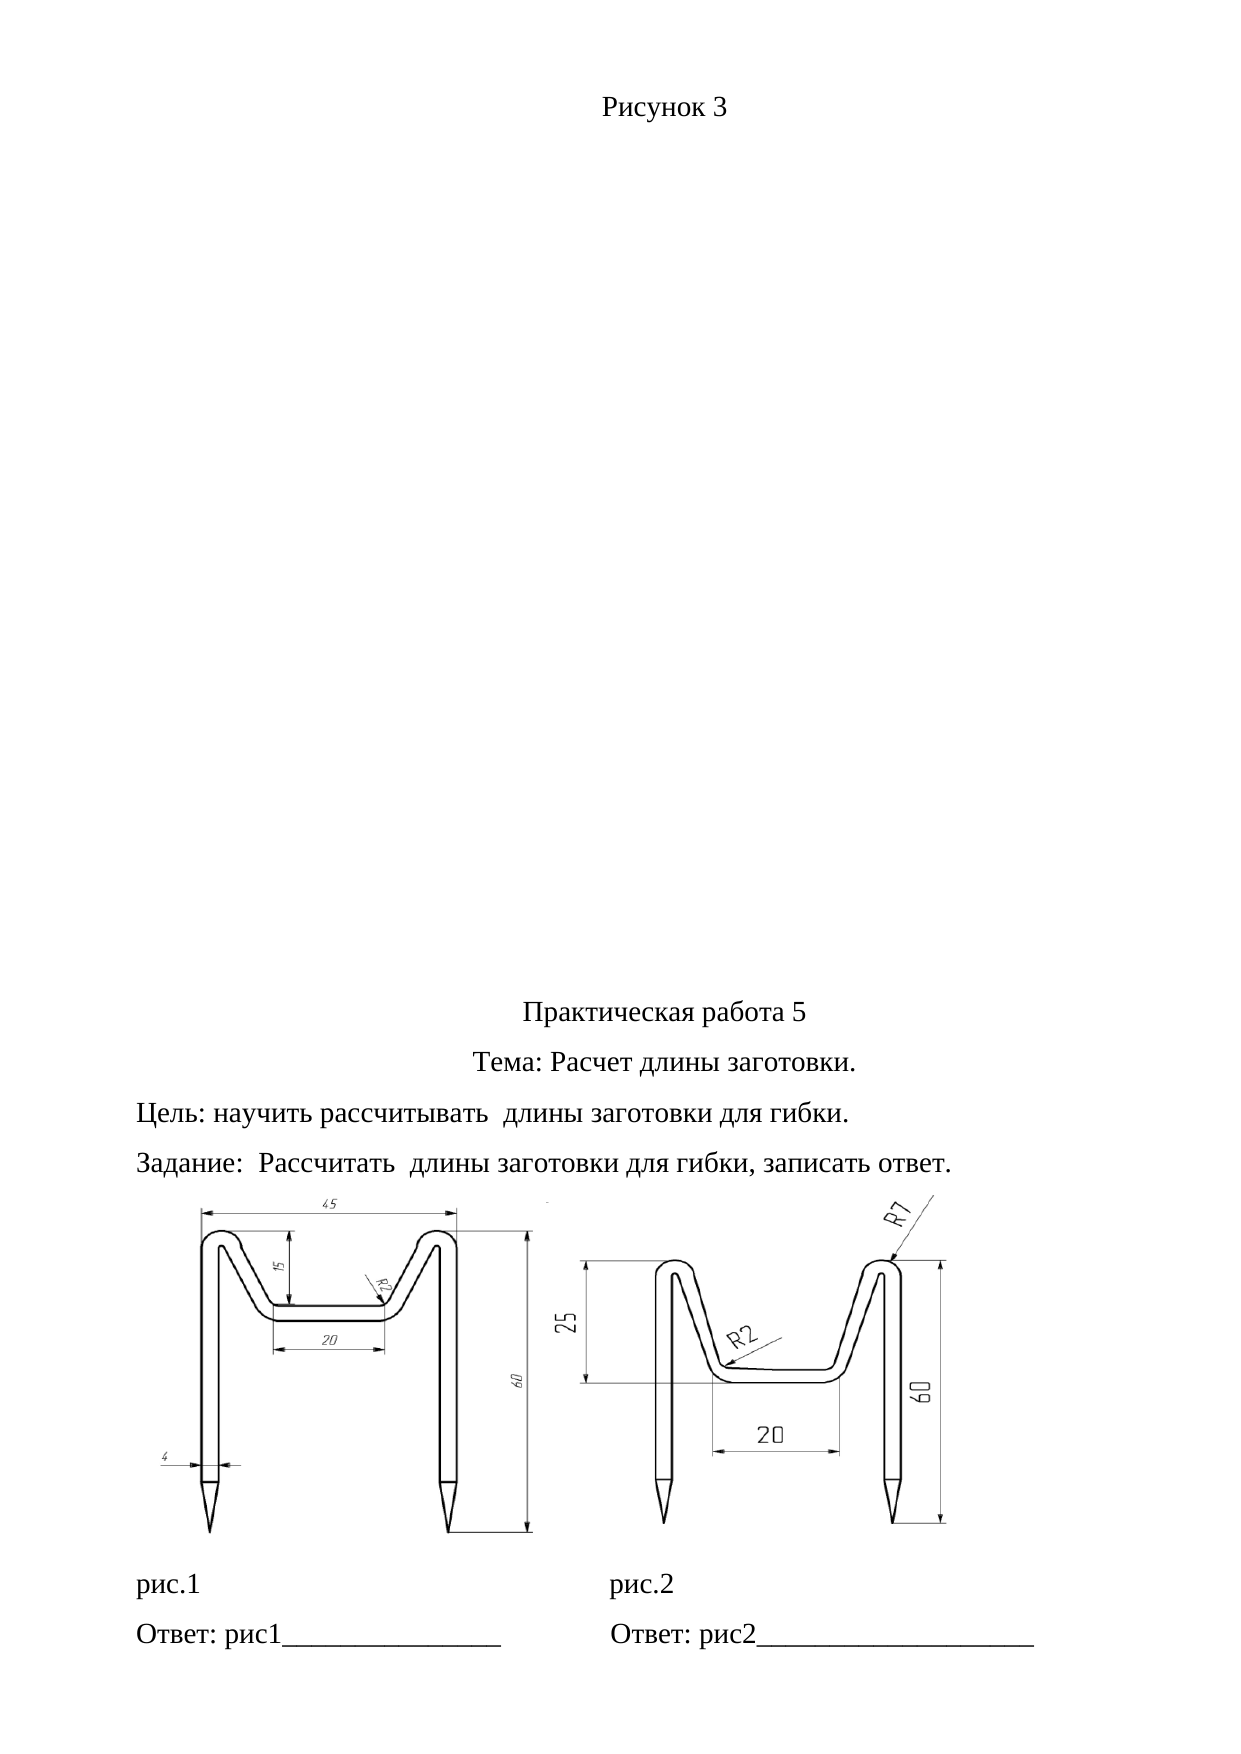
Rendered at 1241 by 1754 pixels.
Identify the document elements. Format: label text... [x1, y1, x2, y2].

text Практическая работа 5 [136, 994, 1193, 1028]
text Тема: Расчет длины заготовки. [136, 1044, 1193, 1078]
text Ответ: рис1_______________ Ответ: рис2___________________ [136, 1616, 1193, 1649]
text Рисунок 3 [136, 89, 1193, 122]
picture [135, 1195, 960, 1549]
text Задание: Рассчитать длины заготовки для гибки, записать ответ. [136, 1145, 1193, 1179]
text Цель: научить рассчитывать длины заготовки для гибки. [136, 1095, 1193, 1128]
